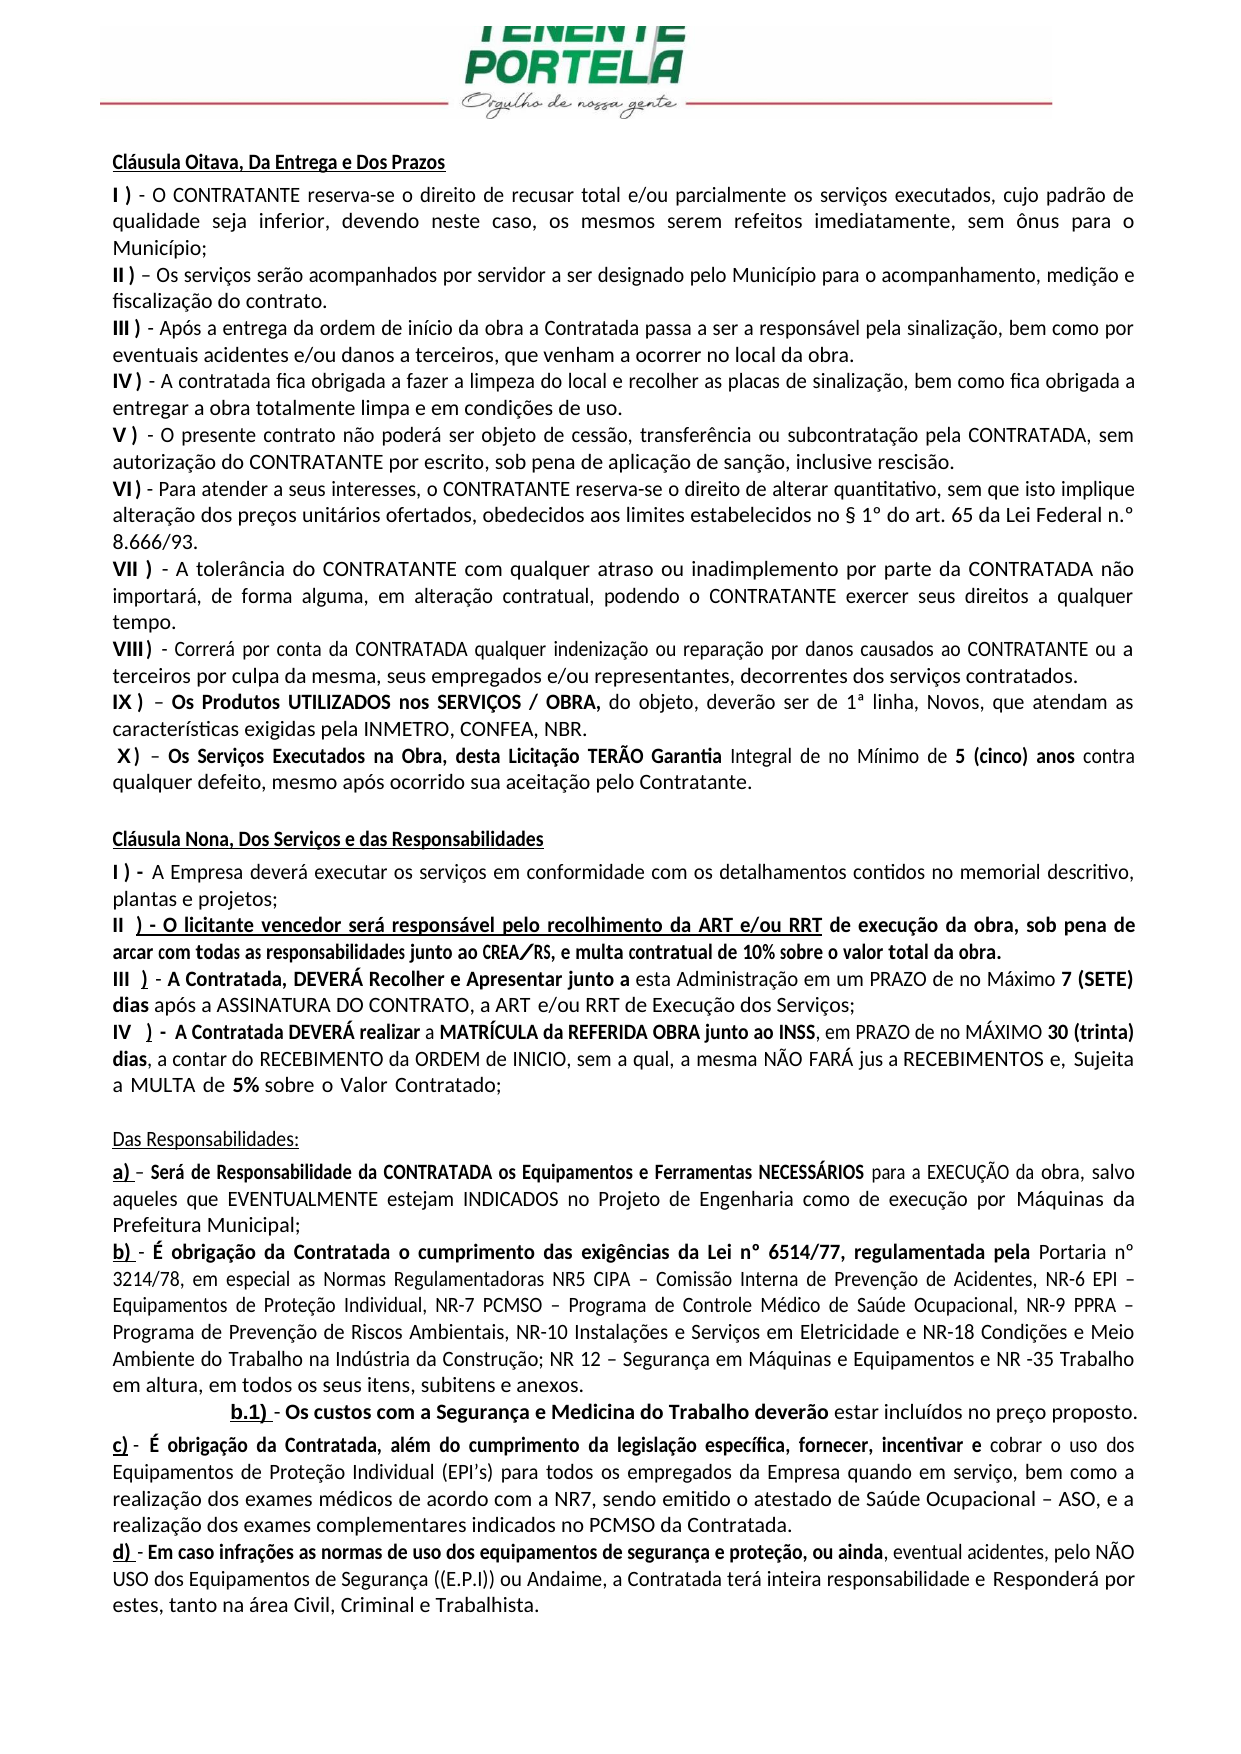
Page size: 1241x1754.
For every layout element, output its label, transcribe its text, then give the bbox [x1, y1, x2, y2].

subtitle Cláusula Nona, Dos Serviços e das Responsabilidades [112, 825, 1184, 852]
list - É obrigação da Contratada o cumprimento das exigências da Lei nº 6514/77, regulamentada pela Portaria nº 3214/78, em especial as Normas Regulamentadoras NR5 CIPA – Comissão Interna de Prevenção de Acidentes, NR-6 EPI – Equipamentos de Proteção Individual, NR-7 PCMSO – Programa de Controle Médico de Saúde Ocupacional, NR-9 PPRA – Programa de Prevenção de Riscos Ambientais, NR-10 Instalações e Serviços em Eletricidade e NR-18 Condições e Meio Ambiente do Trabalho na Indústria da Construção; NR 12 – Segurança em Máquinas e Equipamentos e NR -35 Trabalho em altura, em todos os seus itens, subitens e anexos. [112, 1238, 1135, 1398]
subtitle Cláusula Oitava, Da Entrega e Dos Prazos [112, 148, 1184, 174]
list - Os custos com a Segurança e Medicina do Trabalho deverão estar incluídos no preço proposto. [230, 1398, 1184, 1425]
list ) – Os serviços serão acompanhados por servidor a ser designado pelo Município para o acompanhamento, medição e fiscalização do contrato. [112, 261, 1135, 314]
list ) - A contratada fica obrigada a fazer a limpeza do local e recolher as placas de sinalização, bem como fica obrigada a entregar a obra totalmente limpa e em condições de uso. [112, 368, 1135, 421]
list ) - O presente contrato não poderá ser objeto de cessão, transferência ou subcontratação pela CONTRATADA, sem autorização do CONTRATANTE por escrito, sob pena de aplicação de sanção, inclusive rescisão. [112, 422, 1135, 475]
list ) - A tolerância do CONTRATANTE com qualquer atraso ou inadimplemento por parte da CONTRATADA não importará, de forma alguma, em alteração contratual, podendo o CONTRATANTE exercer seus direitos a qualquer tempo. [112, 555, 1135, 635]
list ) - Para atender a seus interesses, o CONTRATANTE reserva-se o direito de alterar quantitativo, sem que isto implique alteração dos preços unitários ofertados, obedecidos aos limites estabelecidos no § 1º do art. 65 da Lei Federal n.º 8.666/93. [112, 475, 1135, 555]
list ) – Os Serviços Executados na Obra, desta Licitação TERÃO Garantia Integral de no Mínimo de 5 (cinco) anos contra qualquer defeito, mesmo após ocorrido sua aceitação pelo Contratante. [112, 742, 1135, 795]
list ) – Os Produtos UTILIZADOS nos SERVIÇOS / OBRA, do objeto, deverão ser de 1ª linha, Novos, que atendam as características exigidas pela INMETRO, CONFEA, NBR. [112, 688, 1135, 742]
list ) - O licitante vencedor será responsável pelo recolhimento da ART e/ou RRT de execução da obra, sob pena de arcar com todas as responsabilidades junto ao CREA/RS, e multa contratual de 10% sobre o valor total da obra. [112, 911, 1135, 965]
text Das Responsabilidades: [112, 1125, 1184, 1152]
list - Em caso infrações as normas de uso dos equipamentos de segurança e proteção, ou ainda, eventual acidentes, pelo NÃO USO dos Equipamentos de Segurança ((E.P.I)) ou Andaime, a Contratada terá inteira responsabilidade e Responderá por estes, tanto na área Civil, Criminal e Trabalhista. [112, 1538, 1135, 1618]
list ) - Após a entrega da ordem de início da obra a Contratada passa a ser a responsável pela sinalização, bem como por eventuais acidentes e/ou danos a terceiros, que venham a ocorrer no local da obra. [112, 314, 1135, 368]
list ) - A Contratada, DEVERÁ Recolher e Apresentar junto a esta Administração em um PRAZO de no Máximo 7 (SETE) dias após a ASSINATURA DO CONTRATO, a ART e/ou RRT de Execução dos Serviços; [112, 965, 1135, 1018]
list – Será de Responsabilidade da CONTRATADA os Equipamentos e Ferramentas NECESSÁRIOS para a EXECUÇÃO da obra, salvo aqueles que EVENTUALMENTE estejam INDICADOS no Projeto de Engenharia como de execução por Máquinas da Prefeitura Municipal; [112, 1158, 1135, 1238]
list ) - A Contratada DEVERÁ realizar a MATRÍCULA da REFERIDA OBRA junto ao INSS, em PRAZO de no MÁXIMO 30 (trinta) dias, a contar do RECEBIMENTO da ORDEM de INICIO, sem a qual, a mesma NÃO FARÁ jus a RECEBIMENTOS e, Sujeita a MULTA de 5% sobre o Valor Contratado; [112, 1018, 1135, 1098]
picture [100, 26, 1053, 119]
list - É obrigação da Contratada, além do cumprimento da legislação específica, fornecer, incentivar e cobrar o uso dos Equipamentos de Proteção Individual (EPI’s) para todos os empregados da Empresa quando em serviço, bem como a realização dos exames médicos de acordo com a NR7, sendo emitido o atestado de Saúde Ocupacional – ASO, e a realização dos exames complementares indicados no PCMSO da Contratada. [112, 1431, 1135, 1538]
list ) - O CONTRATANTE reserva-se o direito de recusar total e/ou parcialmente os serviços executados, cujo padrão de qualidade seja inferior, devendo neste caso, os mesmos serem refeitos imediatamente, sem ônus para o Município; [112, 181, 1135, 261]
list ) - A Empresa deverá executar os serviços em conformidade com os detalhamentos contidos no memorial descritivo, plantas e projetos; [112, 858, 1135, 911]
list ) - Correrá por conta da CONTRATADA qualquer indenização ou reparação por danos causados ao CONTRATANTE ou a terceiros por culpa da mesma, seus empregados e/ou representantes, decorrentes dos serviços contratados. [112, 635, 1135, 688]
